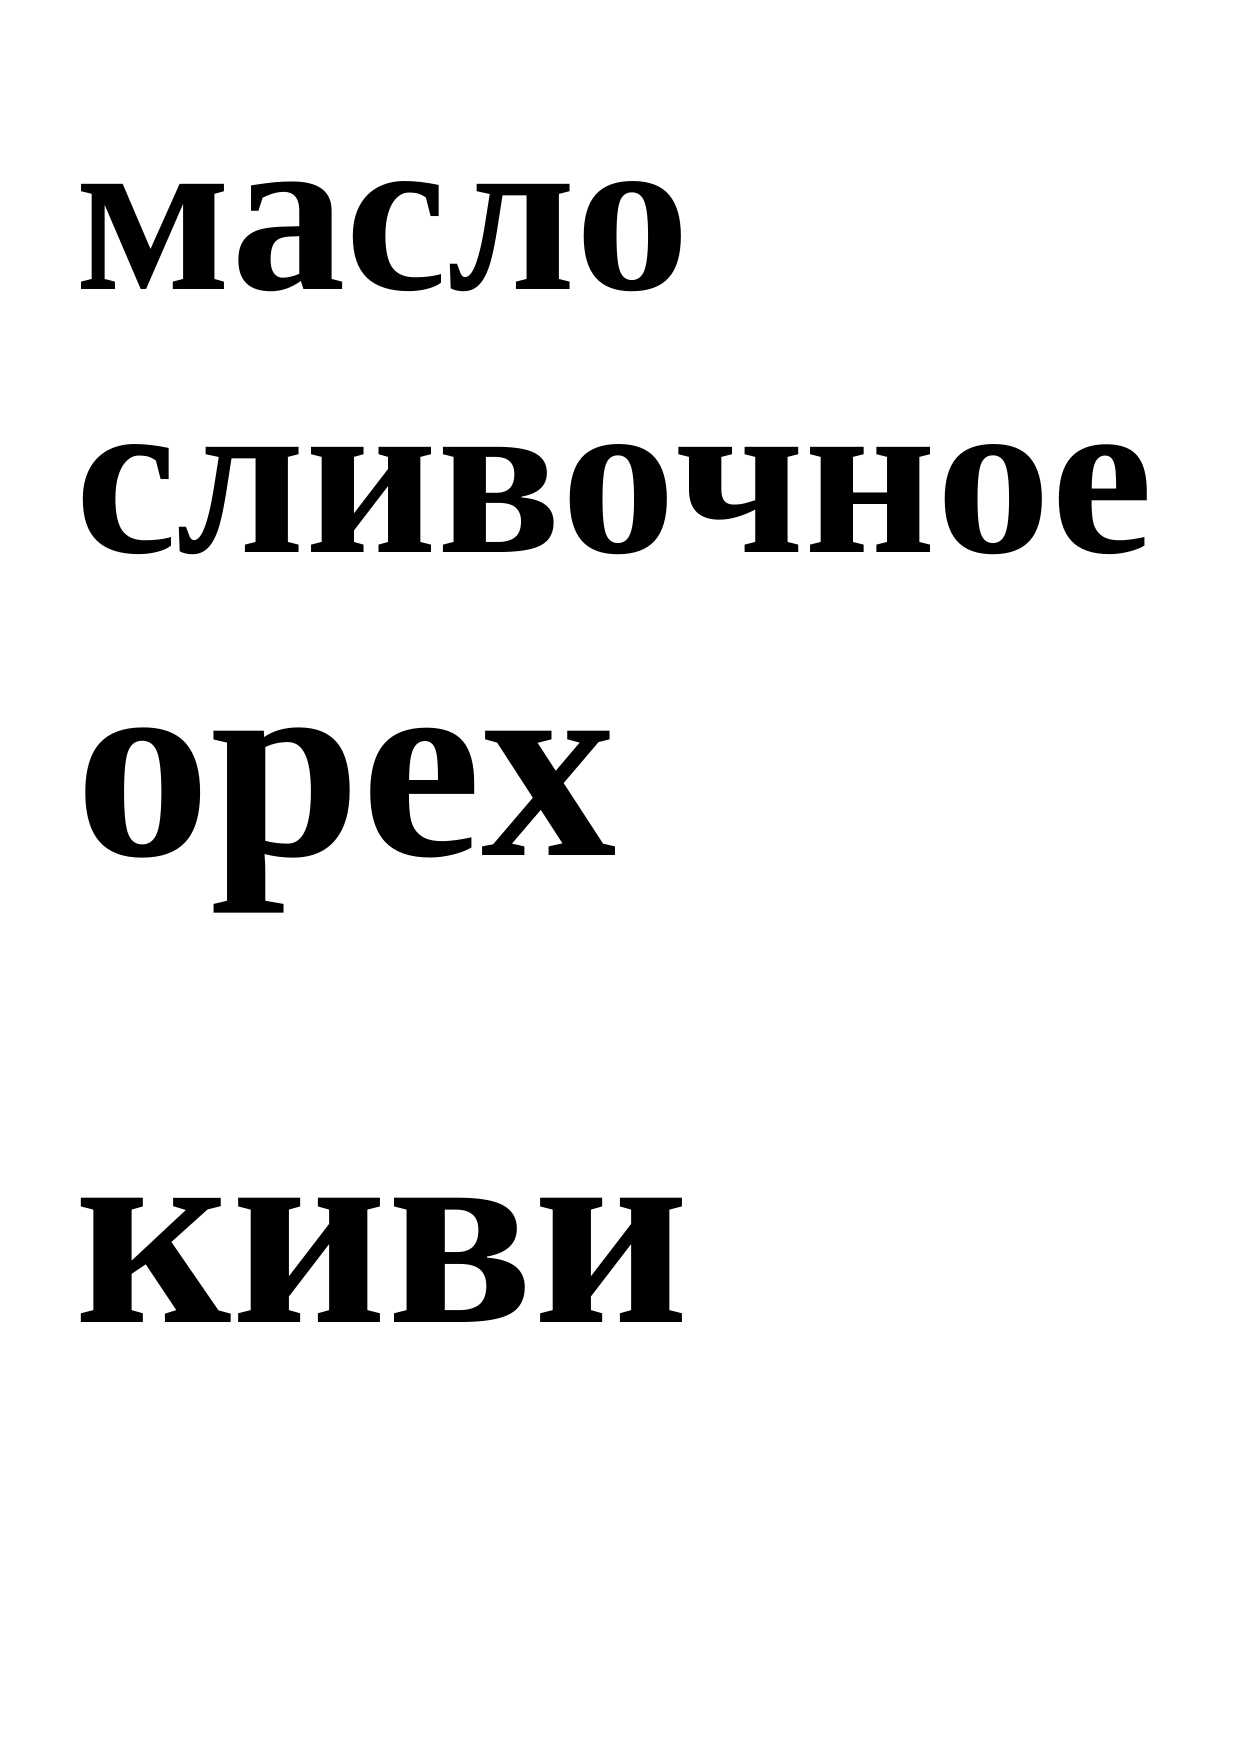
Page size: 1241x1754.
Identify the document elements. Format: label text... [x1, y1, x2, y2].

text сливочное [75, 338, 1165, 602]
text орех [75, 602, 1165, 913]
text киви [75, 1069, 1165, 1381]
text масло [75, 75, 1165, 338]
